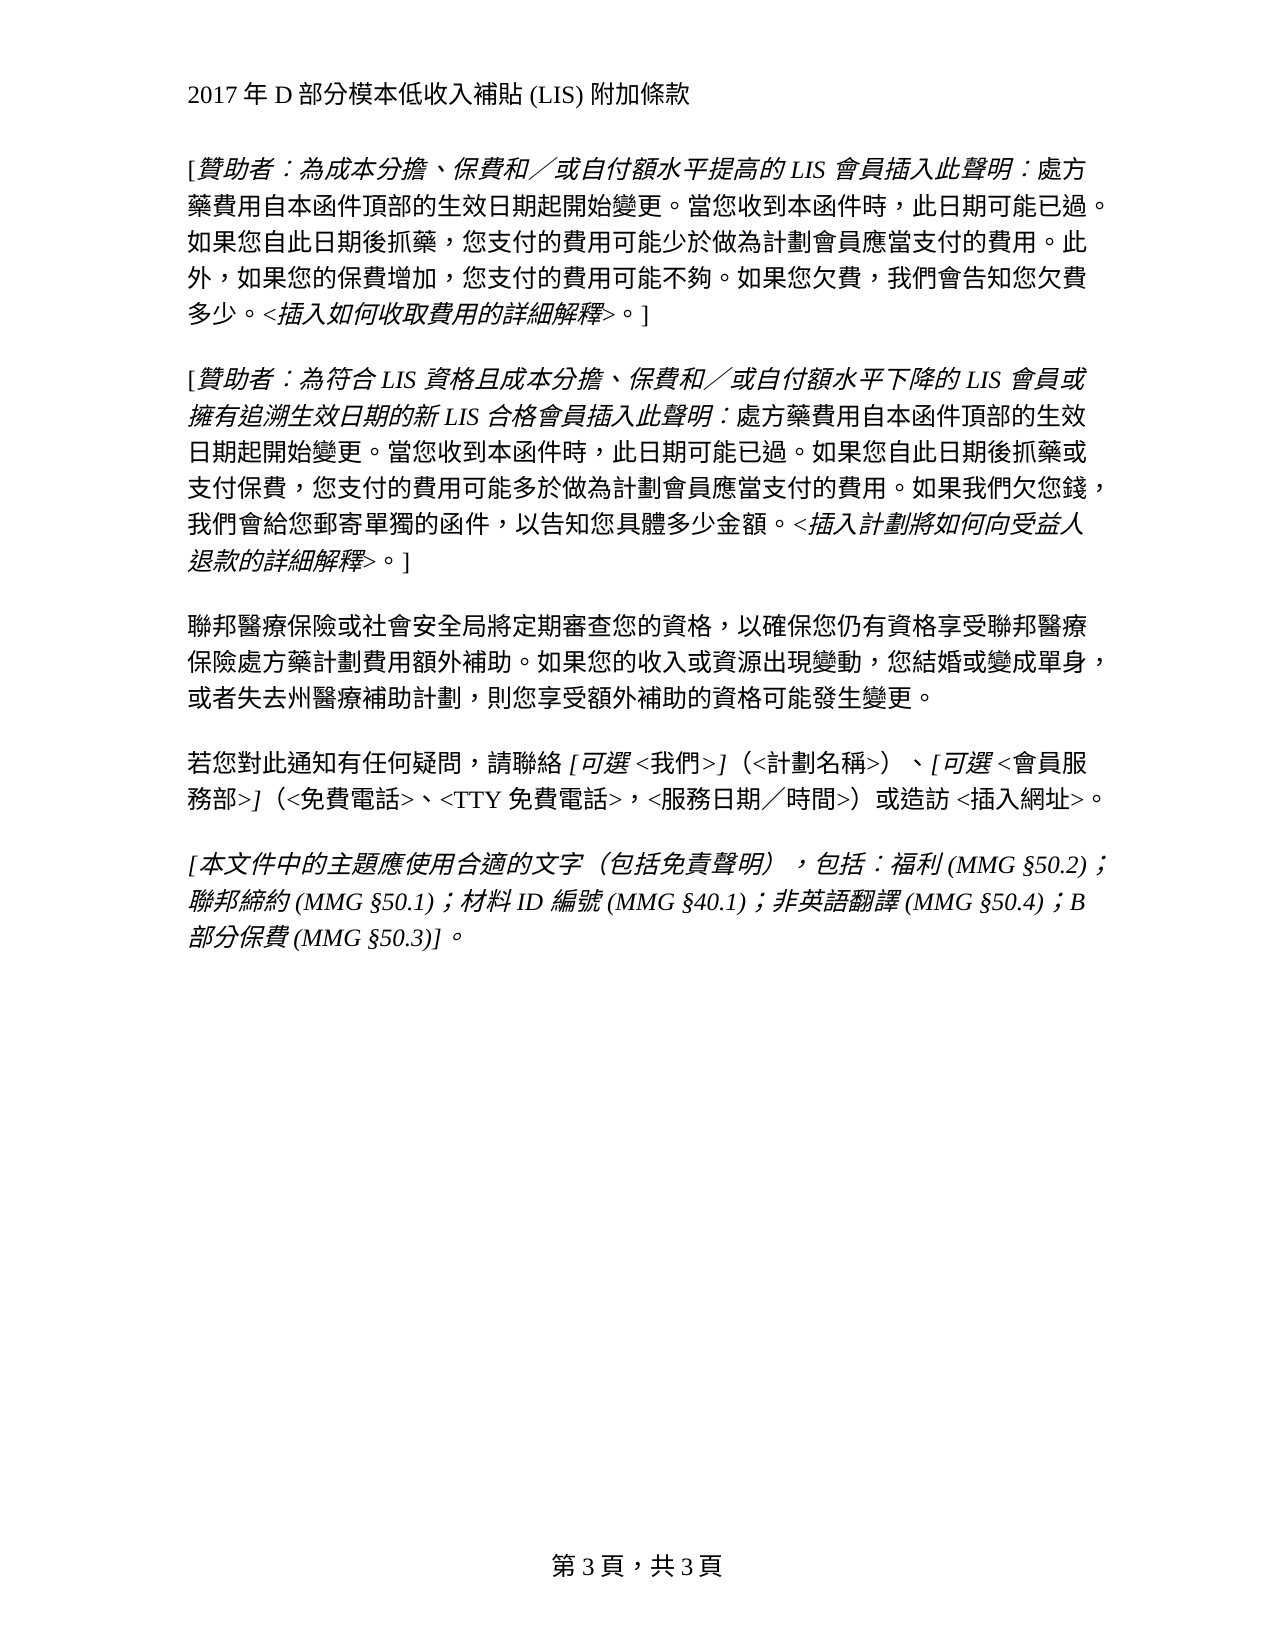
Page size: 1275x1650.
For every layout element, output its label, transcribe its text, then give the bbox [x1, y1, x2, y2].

text [本文件中的主題應使用合適的文字（包括免責聲明），包括︰福利 (MMG §50.2)；聯邦締約 (MMG §50.1)；材料 ID 編號 (MMG §40.1)；非英語翻譯 (MMG §50.4)；B 部分保費 (MMG §50.3)]。 [187, 845, 1087, 954]
text 若您對此通知有任何疑問，請聯絡 [可選 <我們>]（<計劃名稱>）、[可選 <會員服務部>]（<免費電話>、<TTY 免費電話>，<服務日期／時間>）或造訪 <插入網址>。 [187, 744, 1087, 816]
text 聯邦醫療保險或社會安全局將定期審查您的資格，以確保您仍有資格享受聯邦醫療保險處方藥計劃費用額外補助。如果您的收入或資源出現變動，您結婚或變成單身，或者失去州醫療補助計劃，則您享受額外補助的資格可能發生變更。 [187, 606, 1087, 715]
text [贊助者︰為成本分擔、保費和／或自付額水平提高的 LIS 會員插入此聲明︰處方藥費用自本函件頂部的生效日期起開始變更。當您收到本函件時，此日期可能已過。如果您自此日期後抓藥，您支付的費用可能少於做為計劃會員應當支付的費用。此外，如果您的保費增加，您支付的費用可能不夠。如果您欠費，我們會告知您欠費多少。<插入如何收取費用的詳細解釋>。] [187, 150, 1087, 331]
text [贊助者︰為符合 LIS 資格且成本分擔、保費和／或自付額水平下降的 LIS 會員或擁有追溯生效日期的新 LIS 合格會員插入此聲明︰處方藥費用自本函件頂部的生效日期起開始變更。當您收到本函件時，此日期可能已過。如果您自此日期後抓藥或支付保費，您支付的費用可能多於做為計劃會員應當支付的費用。如果我們欠您錢，我們會給您郵寄單獨的函件，以告知您具體多少金額。<插入計劃將如何向受益人退款的詳細解釋>。] [187, 360, 1087, 577]
